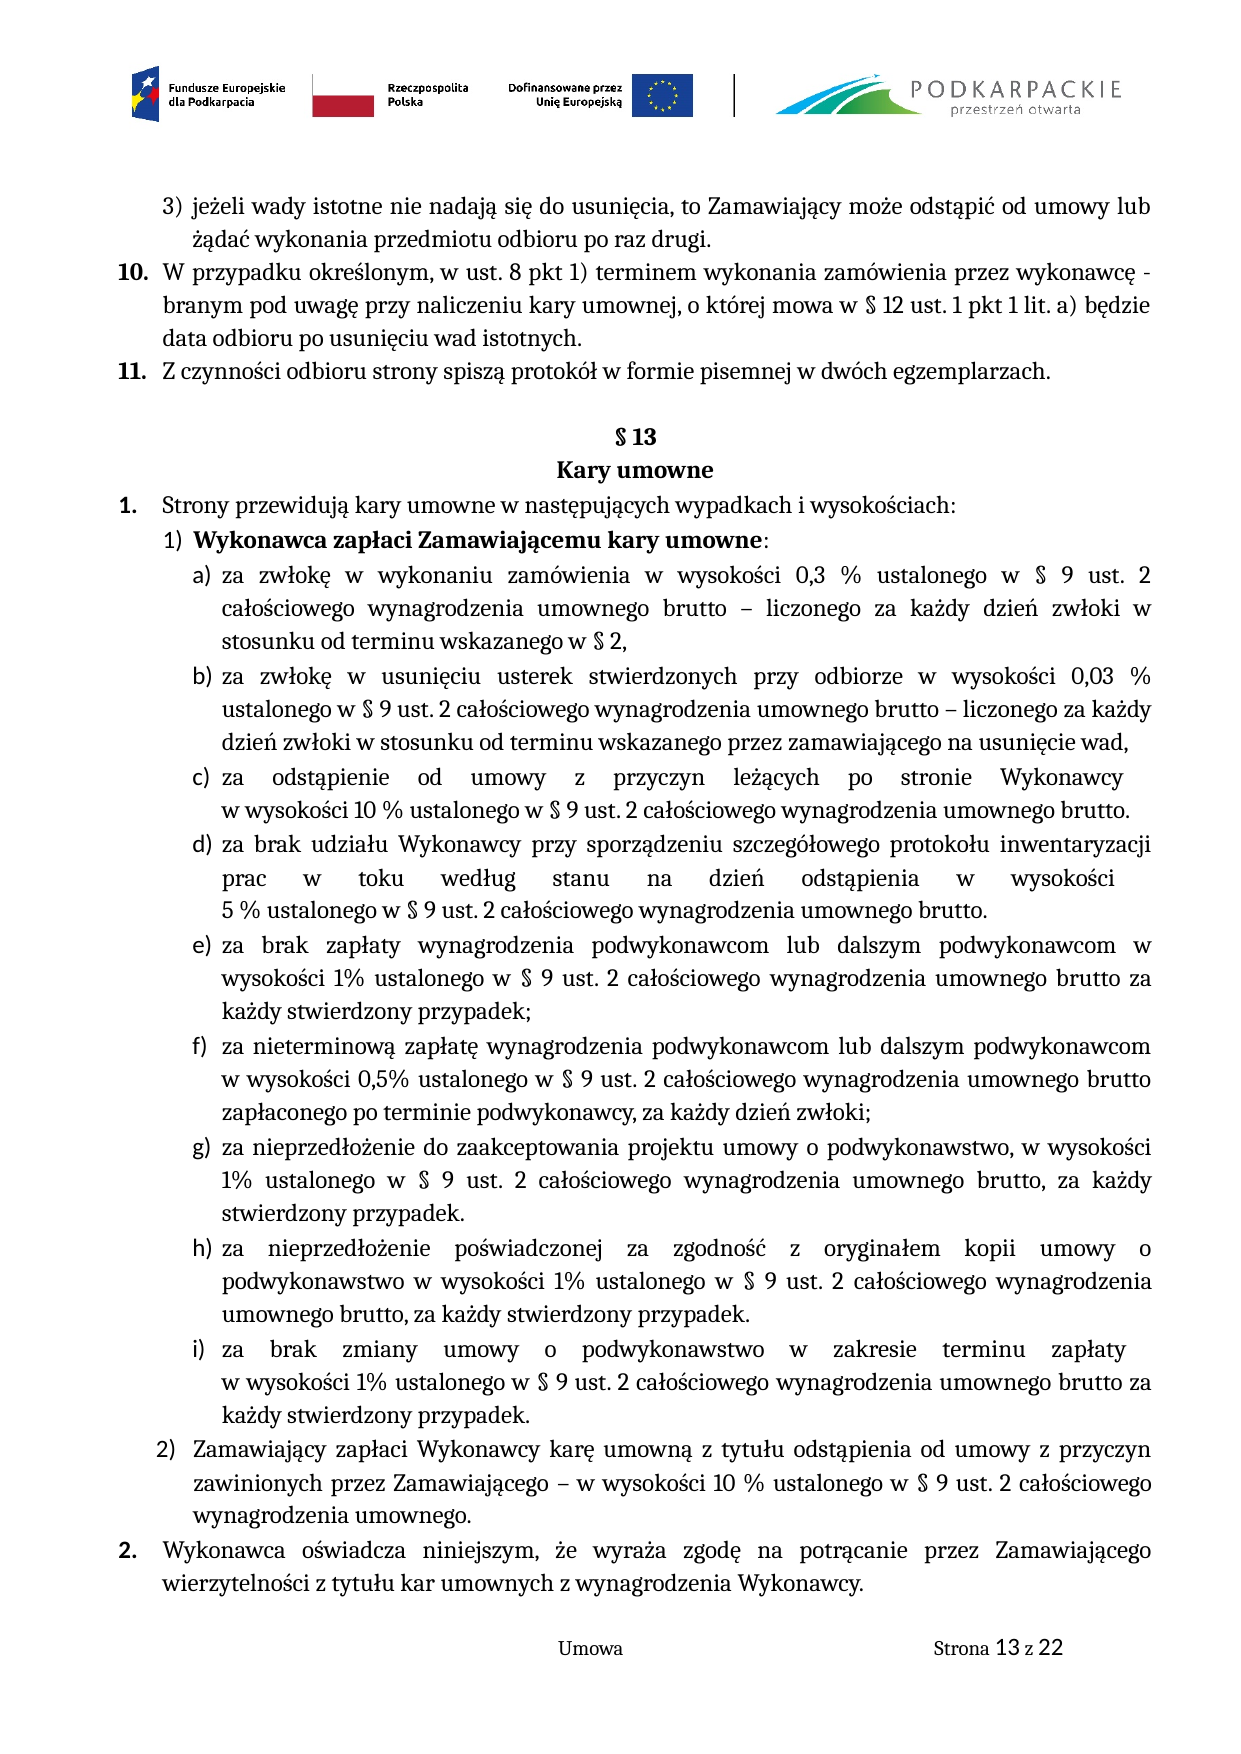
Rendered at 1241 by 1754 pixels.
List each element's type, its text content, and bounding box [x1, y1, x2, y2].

list za nieterminową zapłatę wynagrodzenia podwykonawcom lub dalszym podwykonawcom w wysokości 0,5% ustalonego w § 9 ust. 2 całościowego wynagrodzenia umownego brutto zapłaconego po terminie podwykonawcy, za każdy dzień zwłoki; [192, 1030, 1152, 1127]
list za brak zmiany umowy o podwykonawstwo w zakresie terminu zapłaty w wysokości 1% ustalonego w § 9 ust. 2 całościowego wynagrodzenia umownego brutto za każdy stwierdzony przypadek. [192, 1333, 1152, 1429]
list jeżeli wady istotne nie nadają się do usunięcia, to Zamawiający może odstąpić od umowy lub żądać wykonania przedmiotu odbioru po raz drugi. [162, 192, 1152, 254]
list za brak zapłaty wynagrodzenia podwykonawcom lub dalszym podwykonawcom w wysokości 1% ustalonego w § 9 ust. 2 całościowego wynagrodzenia umownego brutto za każdy stwierdzony przypadek; [192, 929, 1152, 1026]
list za zwłokę w usunięciu usterek stwierdzonych przy odbiorze w wysokości 0,03 % ustalonego w § 9 ust. 2 całościowego wynagrodzenia umownego brutto – liczonego za każdy dzień zwłoki w stosunku od terminu wskazanego przez zamawiającego na usunięcie wad, [192, 660, 1152, 757]
list za zwłokę w wykonaniu zamówienia w wysokości 0,3 % ustalonego w § 9 ust. 2 całościowego wynagrodzenia umownego brutto – liczonego za każdy dzień zwłoki w stosunku od terminu wskazanego w § 2, [192, 559, 1152, 656]
list Z czynności odbioru strony spiszą protokół w formie pisemnej w dwóch egzemplarzach. [118, 357, 1152, 386]
list Wykonawca zapłaci Zamawiającemu kary umowne: [162, 524, 1152, 555]
text § 13 [118, 423, 1152, 452]
list W przypadku określonym, w ust. 8 pkt 1) terminem wykonania zamówienia przez wykonawcę - branym pod uwagę przy naliczeniu kary umownej, o której mowa w § 12 ust. 1 pkt 1 lit. a) będzie data odbioru po usunięciu wad istotnych. [118, 258, 1152, 353]
list za nieprzedłożenie poświadczonej za zgodność z oryginałem kopii umowy o podwykonawstwo w wysokości 1% ustalonego w § 9 ust. 2 całościowego wynagrodzenia umownego brutto, za każdy stwierdzony przypadek. [192, 1232, 1152, 1328]
list Strony przewidują kary umowne w następujących wypadkach i wysokościach: [118, 489, 1152, 520]
list Wykonawca oświadcza niniejszym, że wyraża zgodę na potrącanie przez Zamawiającego wierzytelności z tytułu kar umownych z wynagrodzenia Wykonawcy. [118, 1534, 1152, 1598]
text Kary umowne [118, 456, 1152, 485]
list za brak udziału Wykonawcy przy sporządzeniu szczegółowego protokołu inwentaryzacji prac w toku według stanu na dzień odstąpienia w wysokości 5 % ustalonego w § 9 ust. 2 całościowego wynagrodzenia umownego brutto. [192, 829, 1152, 925]
list za odstąpienie od umowy z przyczyn leżących po stronie Wykonawcy w wysokości 10 % ustalonego w § 9 ust. 2 całościowego wynagrodzenia umownego brutto. [192, 761, 1152, 824]
list za nieprzedłożenie do zaakceptowania projektu umowy o podwykonawstwo, w wysokości 1% ustalonego w § 9 ust. 2 całościowego wynagrodzenia umownego brutto, za każdy stwierdzony przypadek. [192, 1131, 1152, 1228]
list Zamawiający zapłaci Wykonawcy karę umowną z tytułu odstąpienia od umowy z przyczyn zawinionych przez Zamawiającego – w wysokości 10 % ustalonego w § 9 ust. 2 całościowego wynagrodzenia umownego. [156, 1434, 1152, 1530]
picture [118, 52, 1134, 136]
